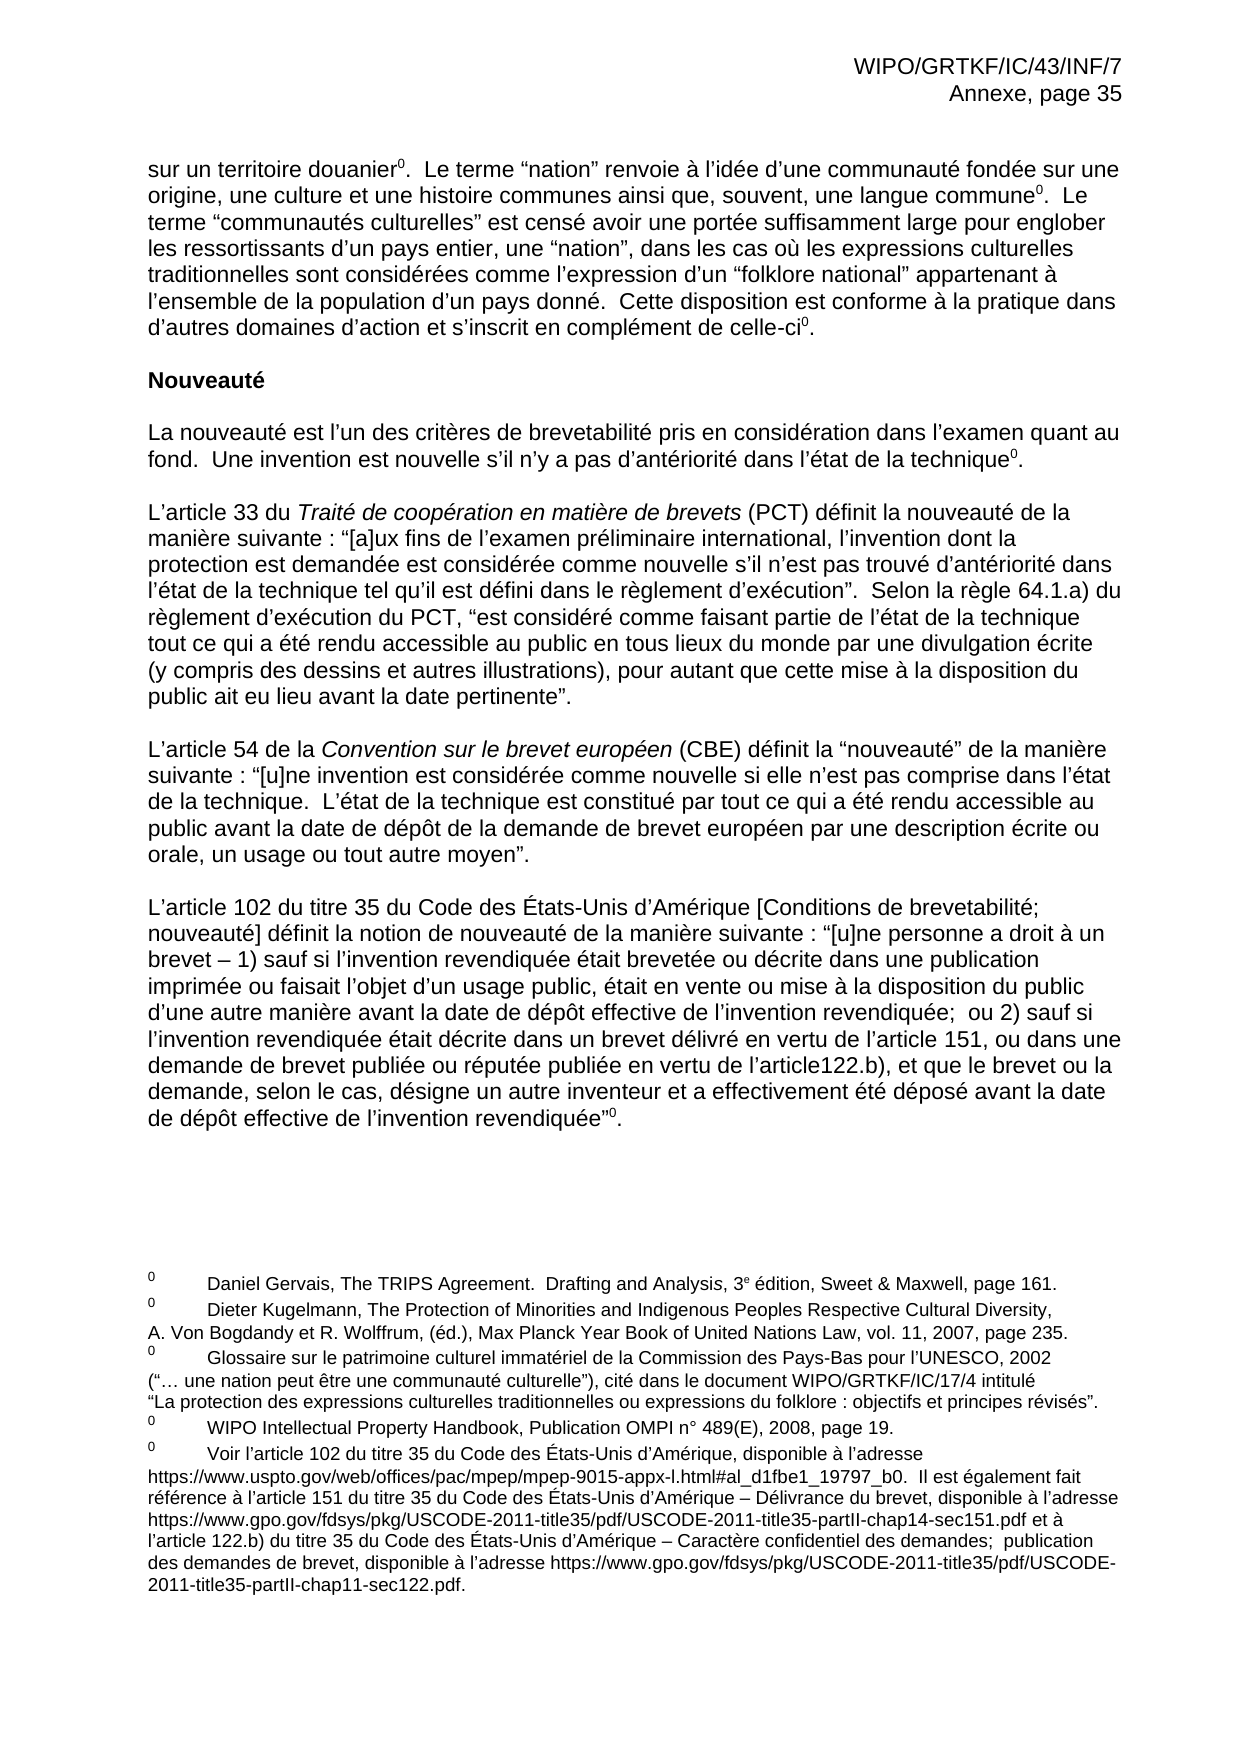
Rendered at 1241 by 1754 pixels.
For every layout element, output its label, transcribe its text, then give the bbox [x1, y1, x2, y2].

text L’article 102 du titre 35 du Code des États-Unis d’Amérique [Conditions de brevetabilité; nouveauté] définit la notion de nouveauté de la manière suivante : “[u]ne personne a droit à un brevet – 1) sauf si l’invention revendiquée était brevetée ou décrite dans une publication imprimée ou faisait l’objet d’un usage public, était en vente ou mise à la disposition du public d’une autre manière avant la date de dépôt effective de l’invention revendiquée; ou 2) sauf si l’invention revendiquée était décrite dans un brevet délivré en vertu de l’article 151, ou dans une demande de brevet publiée ou réputée publiée en vertu de l’article122.b), et que le brevet ou la demande, selon le cas, désigne un autre inventeur et a effectivement été déposé avant la date de dépôt effective de l’invention revendiquée”. [148, 894, 1122, 1131]
text La nouveauté est l’un des critères de brevetabilité pris en considération dans l’examen quant au fond. Une invention est nouvelle s’il n’y a pas d’antériorité dans l’état de la technique. [148, 419, 1122, 472]
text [148, 156, 1122, 340]
text L’article 33 du Traité de coopération en matière de brevets (PCT) définit la nouveauté de la manière suivante : “[a]ux fins de l’examen préliminaire international, l’invention dont la protection est demandée est considérée comme nouvelle s’il n’est pas trouvé d’antériorité dans l’état de la technique tel qu’il est défini dans le règlement d’exécution”. Selon la règle 64.1.a) du règlement d’exécution du PCT, “est considéré comme faisant partie de l’état de la technique tout ce qui a été rendu accessible au public en tous lieux du monde par une divulgation écrite (y compris des dessins et autres illustrations), pour autant que cette mise à la disposition du public ait eu lieu avant la date pertinente”. [148, 498, 1122, 709]
text L’article 54 de la Convention sur le brevet européen (CBE) définit la “nouveauté” de la manière suivante : “[u]ne invention est considérée comme nouvelle si elle n’est pas comprise dans l’état de la technique. L’état de la technique est constitué par tout ce qui a été rendu accessible au public avant la date de dépôt de la demande de brevet européen par une description écrite ou orale, un usage ou tout autre moyen”. [148, 736, 1122, 867]
subtitle Nouveauté [148, 367, 1122, 393]
